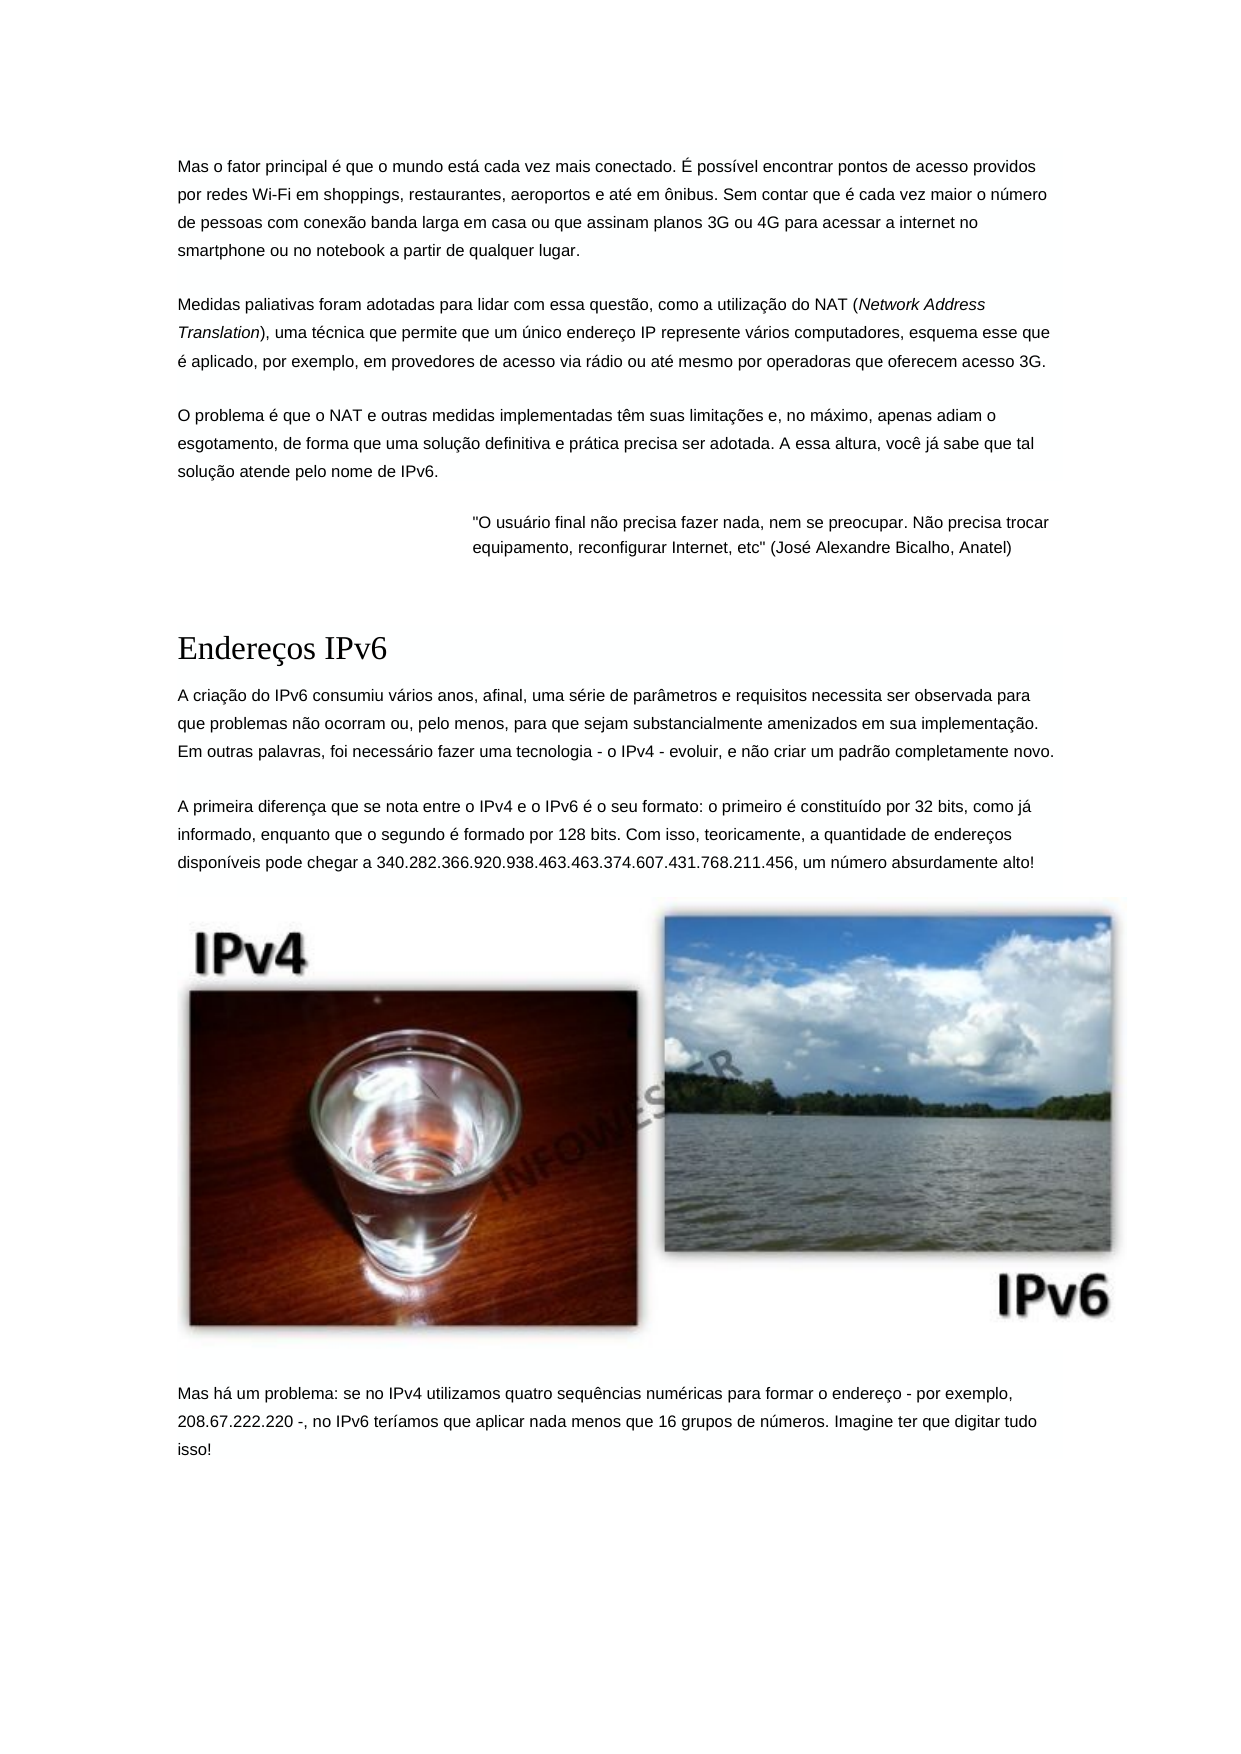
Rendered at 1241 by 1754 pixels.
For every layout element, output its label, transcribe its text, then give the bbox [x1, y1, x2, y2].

text O problema é que o NAT e outras medidas implementadas têm suas limitações e, no máximo, apenas adiam o esgotamento, de forma que uma solução definitiva e prática precisa ser adotada. A essa altura, você já sabe que tal solução atende pelo nome de IPv6. [177, 397, 1063, 481]
text A criação do IPv6 consumiu vários anos, afinal, uma série de parâmetros e requisitos necessita ser observada para que problemas não ocorram ou, pelo menos, para que sejam substancialmente amenizados em sua implementação. Em outras palavras, foi necessário fazer uma tecnologia - o IPv4 - evoluir, e não criar um padrão completamente novo. [177, 677, 1063, 761]
text Mas o fator principal é que o mundo está cada vez mais conectado. É possível encontrar pontos de acesso providos por redes Wi-Fi em shoppings, restaurantes, aeroportos e até em ônibus. Sem contar que é cada vez maior o número de pessoas com conexão banda larga em casa ou que assinam planos 3G ou 4G para acessar a internet no smartphone ou no notebook a partir de qualquer lugar. [177, 148, 1063, 260]
text Endereços IPv6 [177, 625, 1063, 667]
text Mas há um problema: se no IPv4 utilizamos quatro sequências numéricas para formar o endereço - por exemplo, 208.67.222.220 -, no IPv6 teríamos que aplicar nada menos que 16 grupos de números. Imagine ter que digitar tudo isso! [177, 1375, 1063, 1459]
picture [177, 897, 1128, 1349]
text A primeira diferença que se nota entre o IPv4 e o IPv6 é o seu formato: o primeiro é constituído por 32 bits, como já informado, enquanto que o segundo é formado por 128 bits. Com isso, teoricamente, a quantidade de endereços disponíveis pode chegar a 340.282.366.920.938.463.463.374.607.431.768.211.456, um número absurdamente alto! [177, 787, 1063, 872]
text Medidas paliativas foram adotadas para lidar com essa questão, como a utilização do NAT (Network Address Translation), uma técnica que permite que um único endereço IP represente vários computadores, esquema esse que é aplicado, por exemplo, em provedores de acesso via rádio ou até mesmo por operadoras que oferecem acesso 3G. [177, 286, 1063, 371]
text "O usuário final não precisa fazer nada, nem se preocupar. Não precisa trocar equipamento, reconfigurar Internet, etc" (José Alexandre Bicalho, Anatel) [177, 507, 1063, 557]
